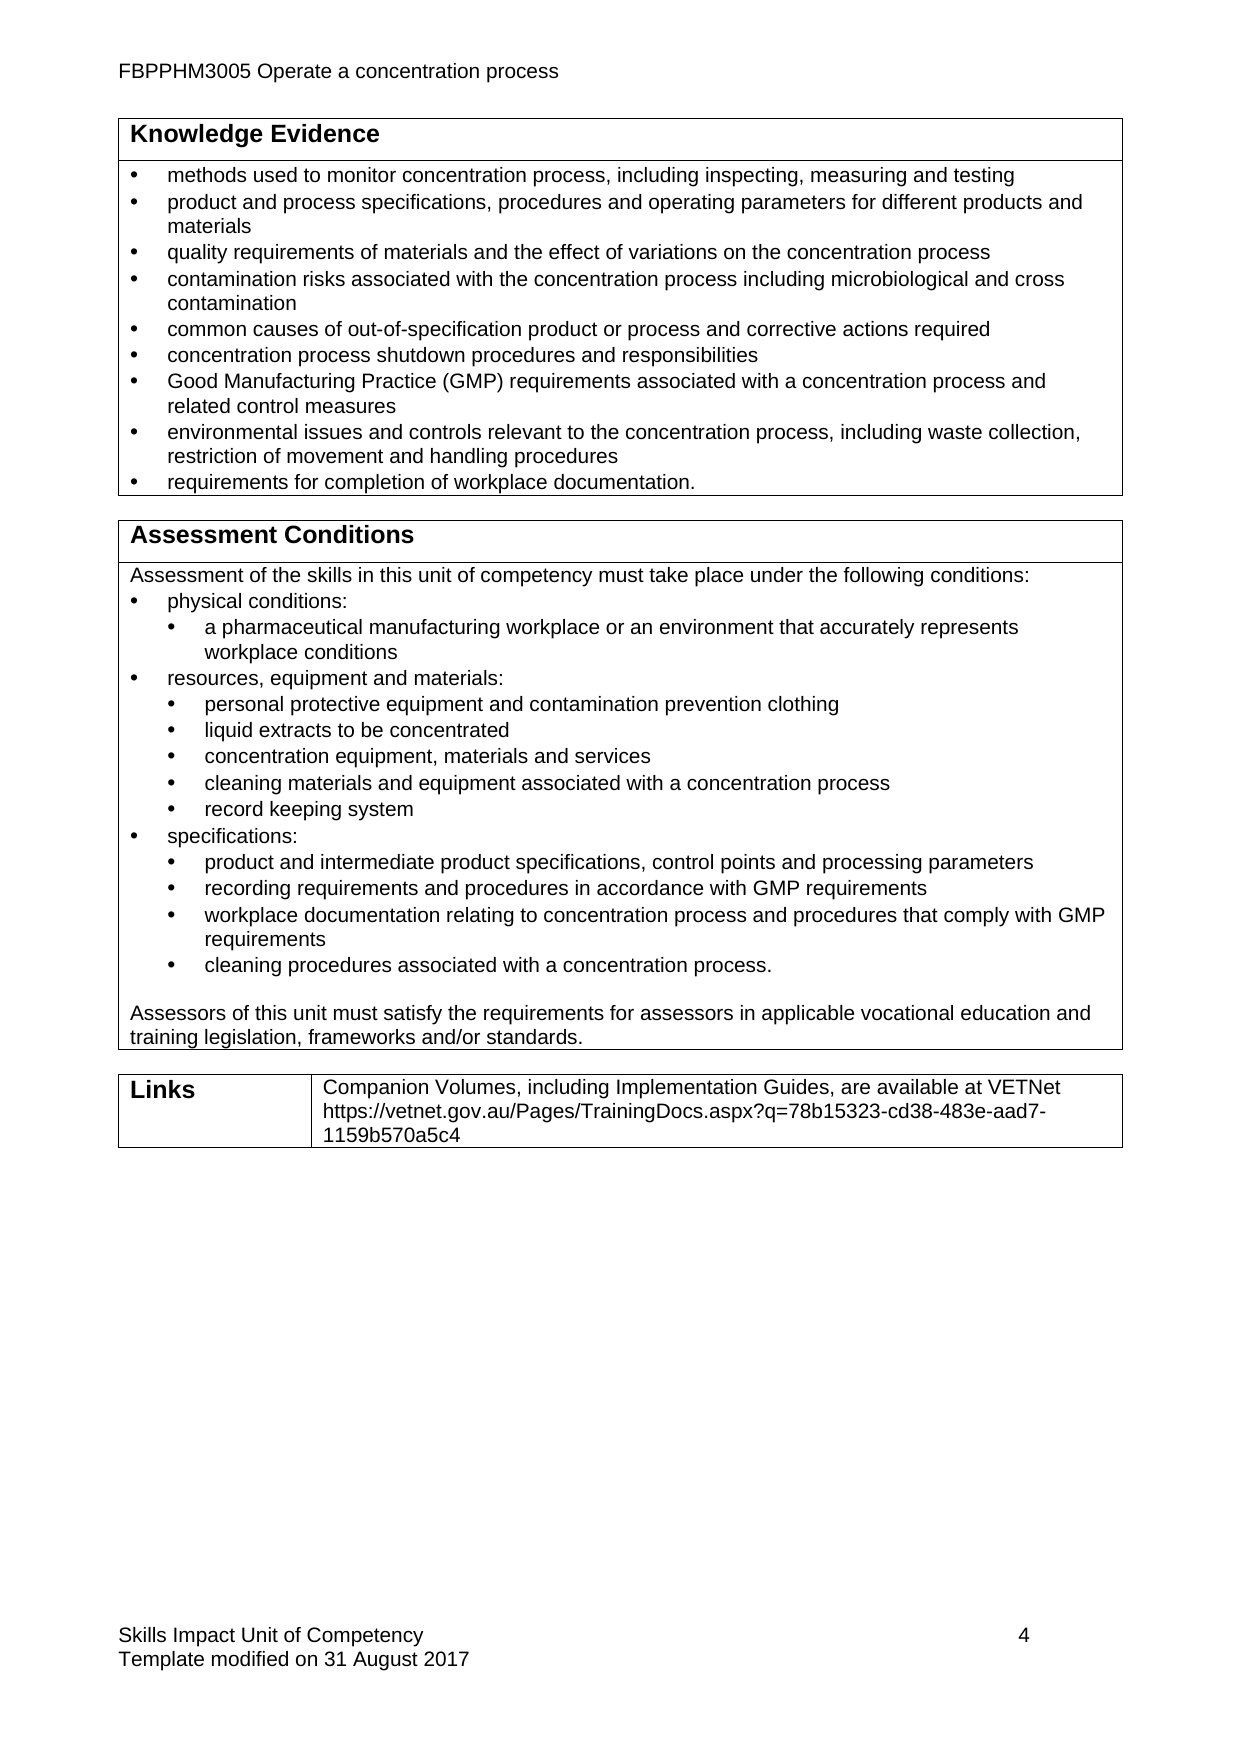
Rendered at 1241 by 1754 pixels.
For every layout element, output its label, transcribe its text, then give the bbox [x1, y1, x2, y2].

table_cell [119, 161, 1122, 494]
table_cell Assessment of the skills in this unit of competency must take place under the following conditions: physical conditions: a pharmaceutical manufacturing workplace or an environment that accurately represents workplace conditions resources, equipment and materials: personal protective equipment and contamination prevention clothing liquid extracts to be concentrated concentration equipment, materials and services cleaning materials and equipment associated with a concentration process record keeping system specifications: product and intermediate product specifications, control points and processing parameters recording requirements and procedures in accordance with GMP requirements workplace documentation relating to concentration process and procedures that comply with GMP requirements cleaning procedures associated with a concentration process. Assessors of this unit must satisfy the requirements for assessors in applicable vocational education and training legislation, frameworks and/or standards. [119, 563, 1122, 1049]
table_header Companion Volumes, including Implementation Guides, are available at VETNet https://vetnet.gov.au/Pages/TrainingDocs.aspx?q=78b15323-cd38-483e-aad7-1159b570a5c4 [312, 1075, 1122, 1147]
table_header Links [119, 1075, 311, 1147]
table_header Knowledge Evidence [119, 119, 1122, 160]
table_header Assessment Conditions [119, 521, 1122, 562]
